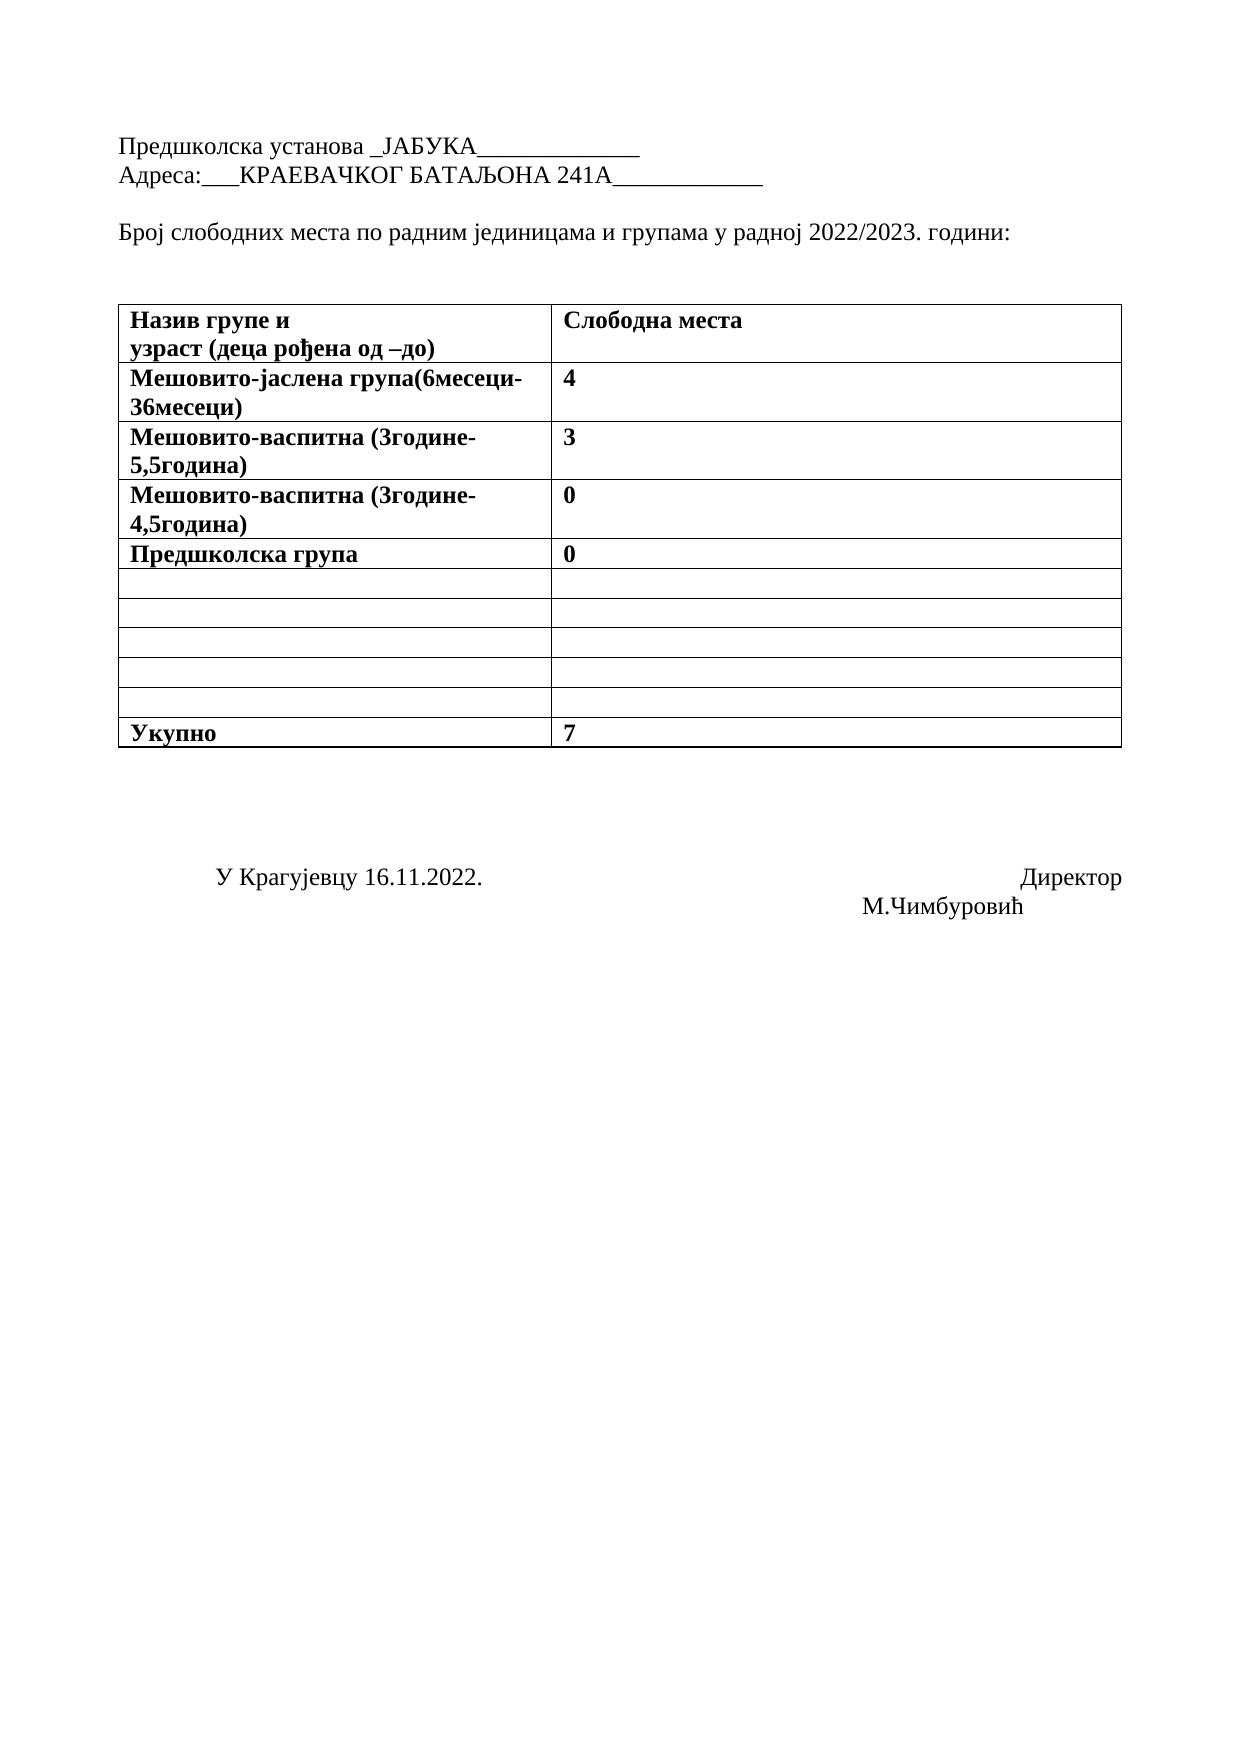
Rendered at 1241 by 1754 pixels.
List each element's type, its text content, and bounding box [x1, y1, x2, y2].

table_cell [552, 628, 1121, 657]
table_cell [552, 688, 1121, 717]
table_cell Мешовито-васпитна (3године-4,5година) [119, 480, 551, 538]
table_cell [119, 688, 551, 717]
table_cell [552, 569, 1121, 597]
table_cell [119, 569, 551, 597]
table_cell Мешовито-васпитна (3године-5,5година) [119, 422, 551, 479]
table_cell Предшколска група [119, 539, 551, 568]
table_cell Укупно [119, 718, 551, 746]
table_cell 4 [552, 363, 1121, 421]
table_cell 0 [552, 539, 1121, 568]
table_cell 7 [552, 718, 1121, 746]
table_cell [119, 658, 551, 687]
text Број слободних места по радним јединицама и групама у радној 2022/2023. години: [118, 217, 1122, 246]
table_cell [119, 599, 551, 627]
text М.Чимбуровић [118, 891, 1122, 920]
table_header Назив групе и узраст (деца рођена од –до) [119, 305, 551, 362]
text Адреса:___КРАЕВАЧКОГ БАТАЉОНА 241А____________ [118, 160, 1122, 189]
text Предшколска установа _ЈАБУКА_____________ [118, 131, 1122, 160]
table_cell Мешовито-јаслена група(6месеци-36месеци) [119, 363, 551, 421]
table_cell 0 [552, 480, 1121, 538]
text У Крагујевцу 16.11.2022. Директор [118, 862, 1122, 891]
table_cell [552, 599, 1121, 627]
table_cell [552, 658, 1121, 687]
table_cell 3 [552, 422, 1121, 479]
table_header Слободна места [552, 305, 1121, 362]
table_cell [119, 628, 551, 657]
